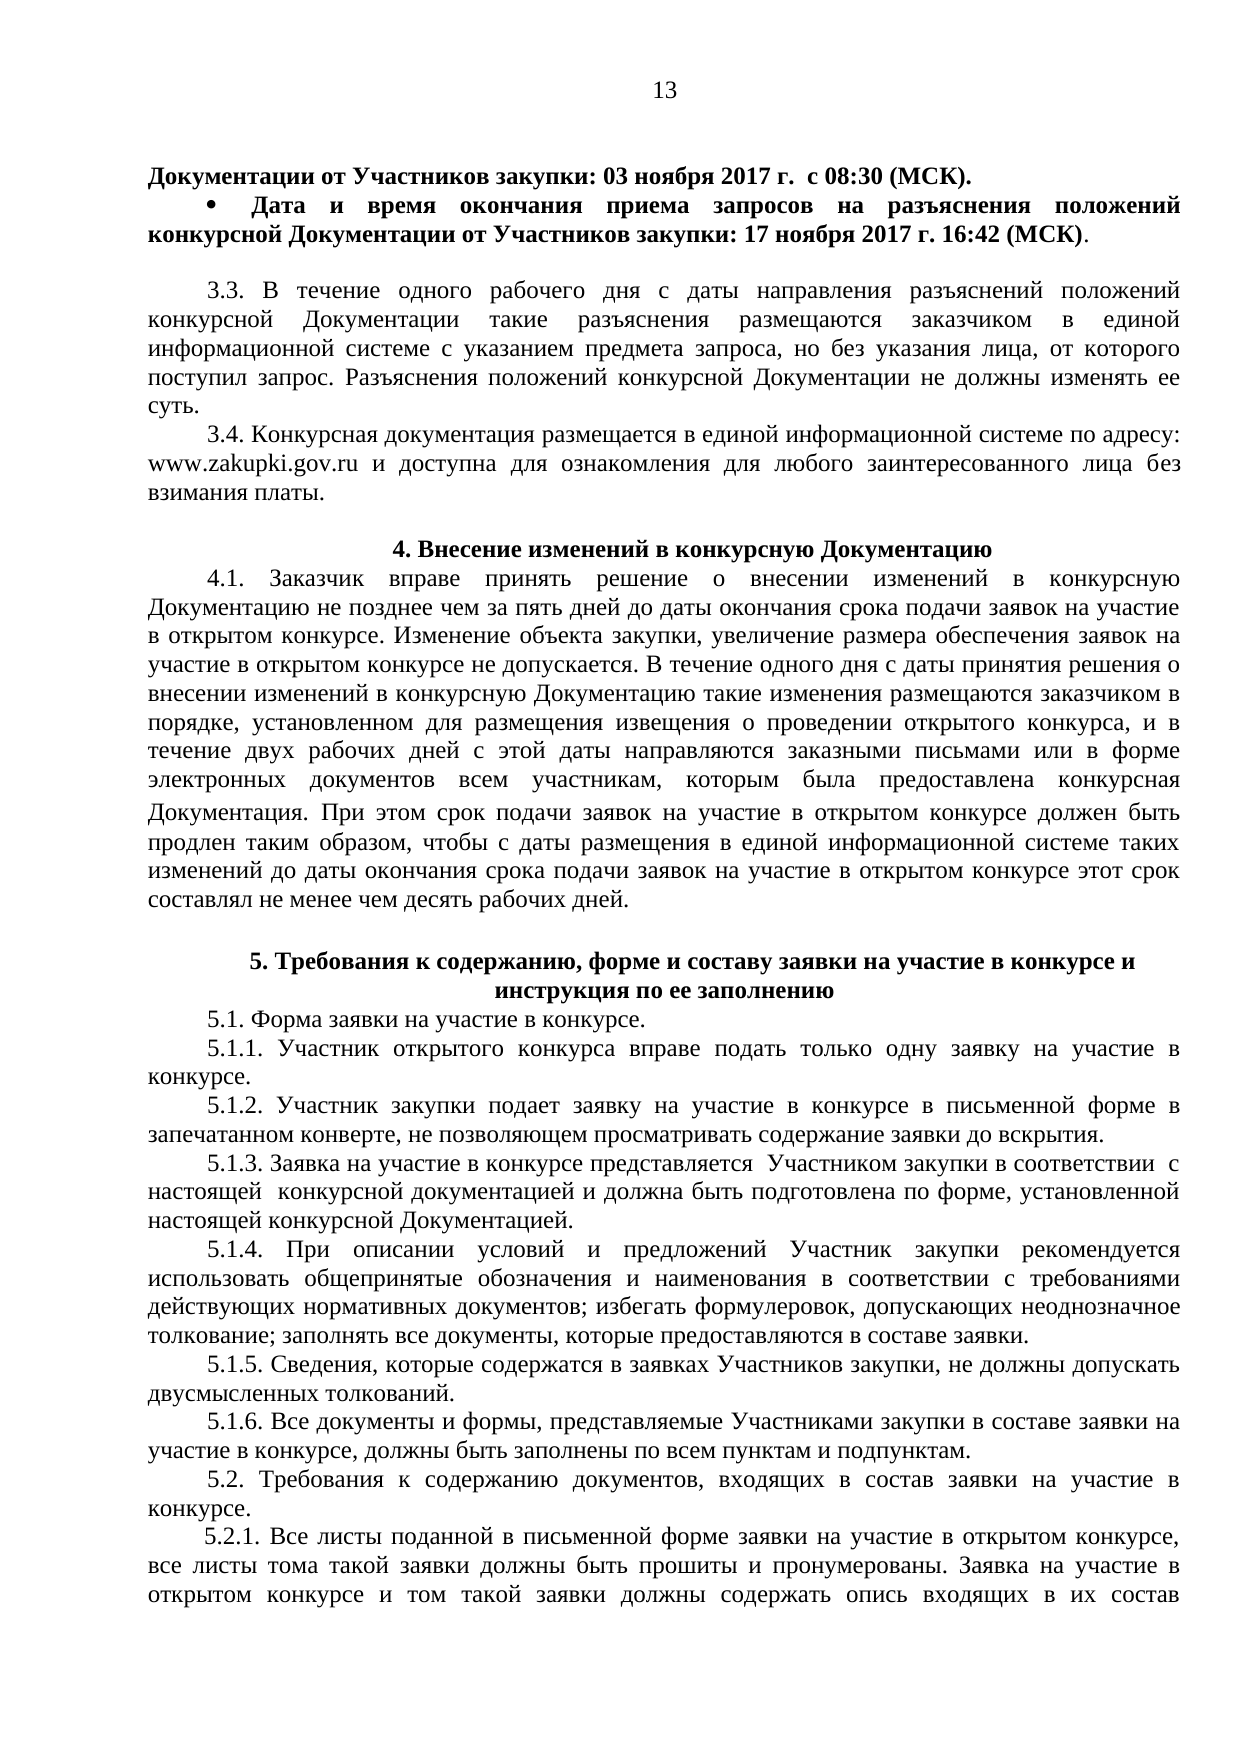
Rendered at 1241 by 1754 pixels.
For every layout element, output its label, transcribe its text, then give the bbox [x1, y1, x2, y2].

text 5.1.2. Участник закупки подает заявку на участие в конкурсе в письменной форме в запечатанном конверте, не позволяющем просматривать содержание заявки до вскрытия. [148, 1090, 1181, 1148]
text 5.2. Требования к содержанию документов, входящих в состав заявки на участие в конкурсе. [148, 1464, 1181, 1521]
text 3.4. Конкурсная документация размещается в единой информационной системе по адресу: www.zakupki.gov.ru и доступна для ознакомления для любого заинтересованного лица без взимания платы. [148, 419, 1181, 506]
text 5.1. Форма заявки на участие в конкурсе. [148, 1004, 1181, 1033]
text 4.1. Заказчик вправе принять решение о внесении изменений в конкурсную Документацию не позднее чем за пять дней до даты окончания срока подачи заявок на участие в открытом конкурсе. Изменение объекта закупки, увеличение размера обеспечения заявок на участие в открытом конкурсе не допускается. В течение одного дня с даты принятия решения о внесении изменений в конкурсную Документацию такие изменения размещаются заказчиком в порядке, установленном для размещения извещения о проведении открытого конкурса, и в течение двух рабочих дней с этой даты направляются заказными письмами или в форме электронных документов всем участникам, которым была предоставлена конкурсная Документация. При этом срок подачи заявок на участие в открытом конкурсе должен быть продлен таким образом, чтобы с даты размещения в единой информационной системе таких изменений до даты окончания срока подачи заявок на участие в открытом конкурсе этот срок составлял не менее чем десять рабочих дней. [148, 563, 1181, 913]
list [148, 161, 1181, 190]
subtitle 5. Требования к содержанию, форме и составу заявки на участие в конкурсе и инструкция по ее заполнению [148, 946, 1181, 1004]
text 5.1.1. Участник открытого конкурса вправе подать только одну заявку на участие в конкурсе. [148, 1033, 1181, 1090]
text 3.3. В течение одного рабочего дня с даты направления разъяснений положений конкурсной Документации такие разъяснения размещаются заказчиком в единой информационной системе с указанием предмета запроса, но без указания лица, от которого поступил запрос. Разъяснения положений конкурсной Документации не должны изменять ее суть. [148, 276, 1181, 419]
subtitle 4. Внесение изменений в конкурсную Документацию [148, 534, 1181, 563]
text 5.1.5. Сведения, которые содержатся в заявках Участников закупки, не должны допускать двусмысленных толкований. [148, 1349, 1181, 1406]
text 5.1.6. Все документы и формы, представляемые Участниками закупки в составе заявки на участие в конкурсе, должны быть заполнены по всем пунктам и подпунктам. [148, 1406, 1181, 1464]
text 5.1.4. При описании условий и предложений Участник закупки рекомендуется использовать общепринятые обозначения и наименования в соответствии с требованиями действующих нормативных документов; избегать формулеровок, допускающих неоднозначное толкование; заполнять все документы, которые предоставляются в составе заявки. [148, 1234, 1181, 1349]
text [148, 1521, 1181, 1608]
text 5.1.3. Заявка на участие в конкурсе представляется Участником закупки в соответствии с настоящей конкурсной документацией и должна быть подготовлена по форме, установленной настоящей конкурсной Документацией. [148, 1148, 1181, 1234]
list Дата и время окончания приема запросов на разъяснения положений конкурсной Документации от Участников закупки: 17 ноября 2017 г. 16:42 (МСК). [148, 190, 1181, 247]
